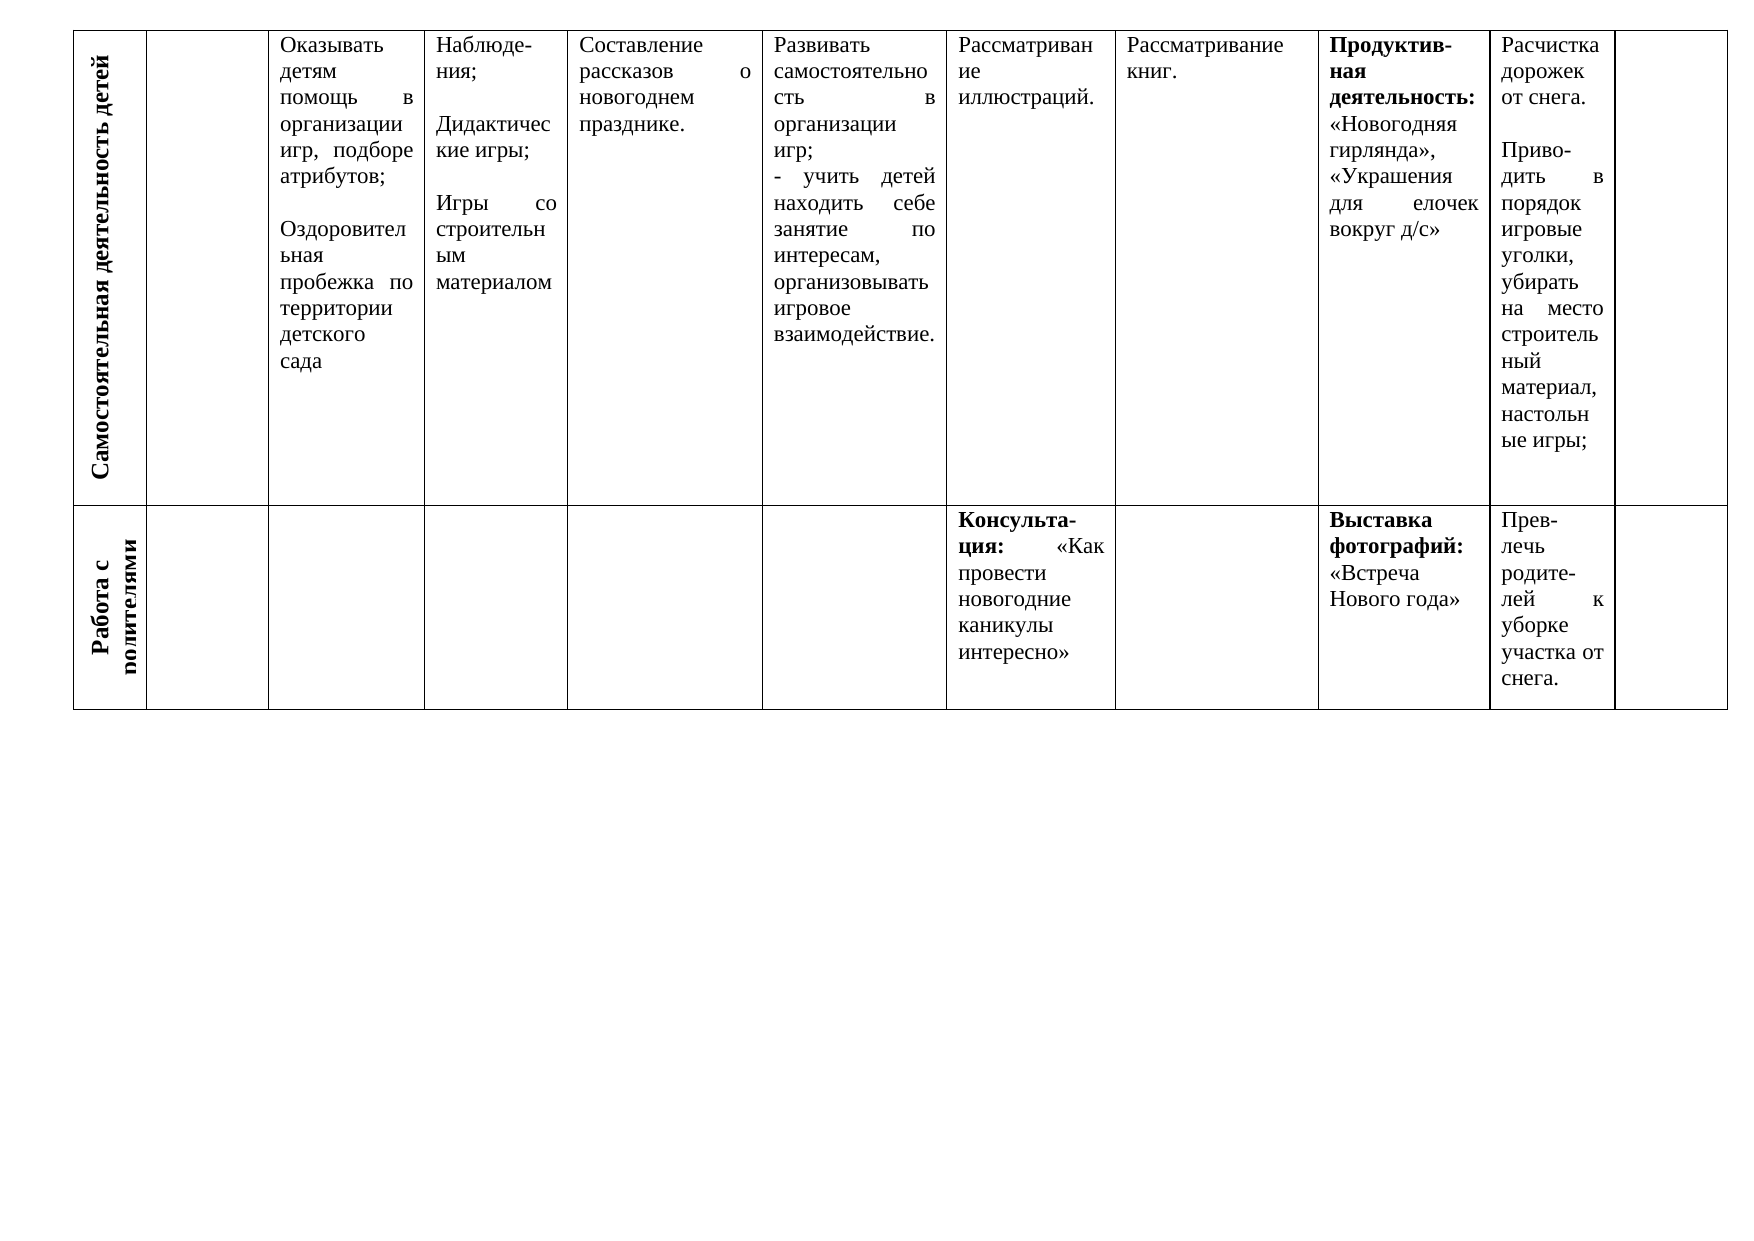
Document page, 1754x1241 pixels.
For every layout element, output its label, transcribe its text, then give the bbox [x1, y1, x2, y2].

table_cell Составление рассказов о новогоднем празднике. [568, 31, 762, 505]
table_cell Наблюде- ния; Дидактические игры; Игры со строительным материалом [425, 31, 567, 505]
table_cell Рассматривание книг. [1116, 31, 1318, 505]
table_cell Продуктив- ная деятельность: «Новогодняя гирлянда», «Украшения для елочек вокруг д/с» [1319, 31, 1489, 505]
table_cell [269, 506, 424, 709]
table_cell Работа с родителями [74, 506, 146, 709]
table_cell [147, 31, 268, 505]
table_cell [763, 506, 946, 709]
table_cell [1616, 506, 1727, 709]
table_cell [147, 506, 268, 709]
table_cell Прев- лечь родите- лей к уборке участка от снега. [1491, 506, 1614, 709]
table_cell Оказывать детям помощь в организации игр, подборе атрибутов; Оздоровительная пробежка по территории детского сада [269, 31, 424, 505]
table_cell Расчистка дорожек от снега. Приво-дить в порядок игровые уголки, убирать на место строительный материал, настольные игры; [1491, 31, 1614, 505]
table_cell [568, 506, 762, 709]
table_cell Выставка фотографий: «Встреча Нового года» [1319, 506, 1489, 709]
table_cell [425, 506, 567, 709]
table_cell Консульта- ция: «Как провести новогодние каникулы интересно» [947, 506, 1115, 709]
table_cell Самостоятельная деятельность детей [74, 31, 146, 505]
table_cell Развивать самостоятельность в организации игр; - учить детей находить себе занятие по интересам, организовывать игровое взаимодействие. [763, 31, 946, 505]
table_cell [1116, 506, 1318, 709]
table_cell Рассматривание иллюстраций. [947, 31, 1115, 505]
table_cell [1616, 31, 1727, 505]
